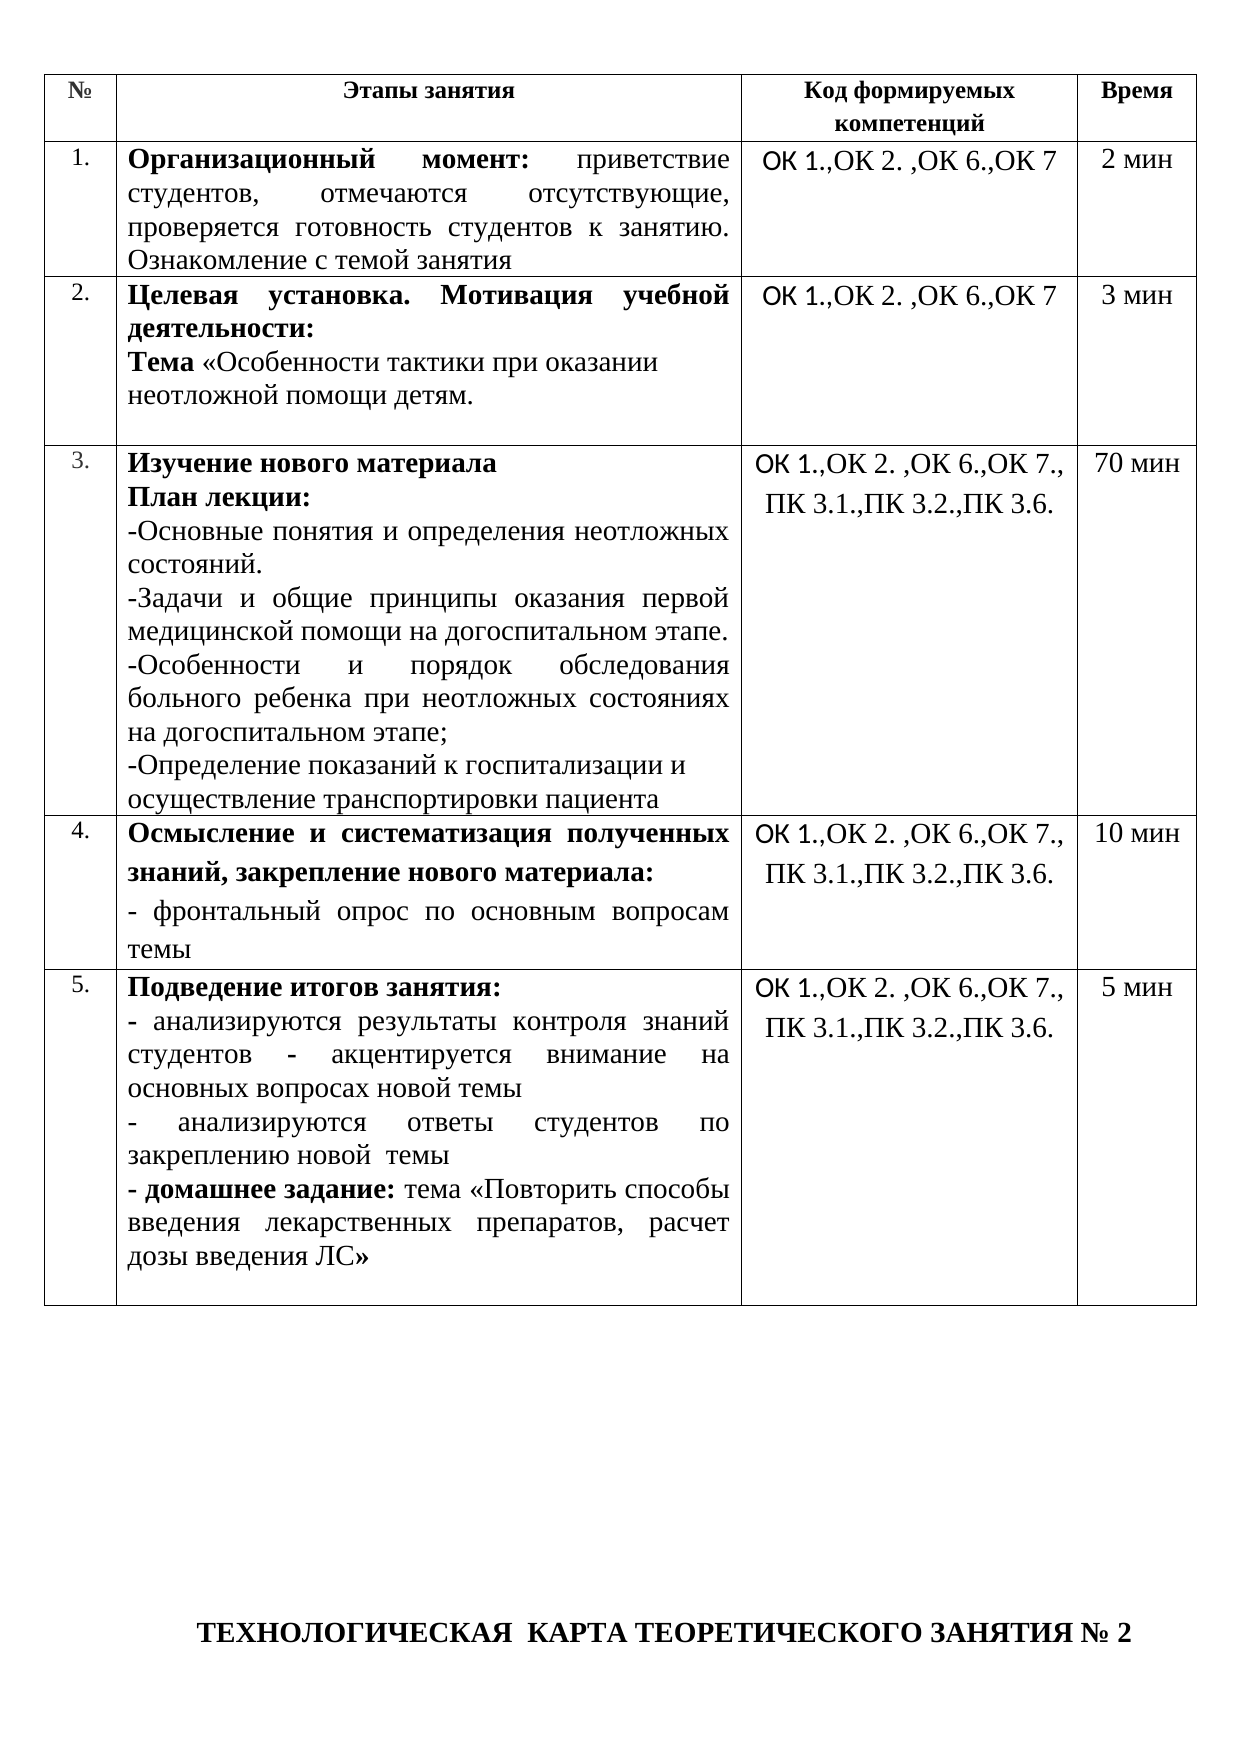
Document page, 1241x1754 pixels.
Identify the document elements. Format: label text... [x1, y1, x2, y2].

text ТЕХНОЛОГИЧЕСКАЯ КАРТА ТЕОРЕТИЧЕСКОГО ЗАНЯТИЯ № 2 [177, 1615, 1152, 1648]
table_cell 70 мин [1078, 446, 1196, 814]
table_cell ОК 1.,ОК 2. ,ОК 6.,ОК 7., ПК 3.1.,ПК 3.2.,ПК 3.6. [742, 816, 1077, 968]
table_header Этапы занятия [117, 75, 741, 141]
table_cell 1. [45, 142, 116, 276]
table_cell 3 мин [1078, 277, 1196, 444]
table_cell 10 мин [1078, 816, 1196, 968]
table_cell Осмысление и систематизация полученных знаний, закрепление нового материала: - фронтальный опрос по основным вопросам темы [117, 816, 741, 968]
table_cell ОК 1.,ОК 2. ,ОК 6.,ОК 7., ПК 3.1.,ПК 3.2.,ПК 3.6. [742, 970, 1077, 1305]
table_header Время [1078, 75, 1196, 141]
table_cell ОК 1.,ОК 2. ,ОК 6.,ОК 7., ПК 3.1.,ПК 3.2.,ПК 3.6. [742, 446, 1077, 814]
table_cell 2. [45, 277, 116, 444]
table_cell Изучение нового материала План лекции: -Основные понятия и определения неотложных состояний. -Задачи и общие принципы оказания первой медицинской помощи на догоспитальном этапе. -Особенности и порядок обследования больного ребенка при неотложных состояниях на догоспитальном этапе; -Определение показаний к госпитализации и осуществление транспортировки пациента [117, 446, 741, 814]
table_cell Целевая установка. Мотивация учебной деятельности: Тема «Особенности тактики при оказании неотложной помощи детям. [117, 277, 741, 444]
table_cell 5. [45, 970, 116, 1305]
table_cell 5 мин [1078, 970, 1196, 1305]
table_cell ОК 1.,ОК 2. ,ОК 6.,ОК 7 [742, 142, 1077, 276]
table_cell 2 мин [1078, 142, 1196, 276]
table_header Код формируемых компетенций [742, 75, 1077, 141]
table_cell 3. [45, 446, 116, 814]
table_cell ОК 1.,ОК 2. ,ОК 6.,ОК 7 [742, 277, 1077, 444]
table_cell Организационный момент: приветствие студентов, отмечаются отсутствующие, проверяется готовность студентов к занятию. Ознакомление с темой занятия [117, 142, 741, 276]
table_cell 4. [45, 816, 116, 968]
table_cell Подведение итогов занятия: - анализируются результаты контроля знаний студентов - акцентируется внимание на основных вопросах новой темы - анализируются ответы студентов по закреплению новой темы - домашнее задание: тема «Повторить способы введения лекарственных препаратов, расчет дозы введения ЛС» [117, 970, 741, 1305]
table_header № [45, 75, 116, 141]
